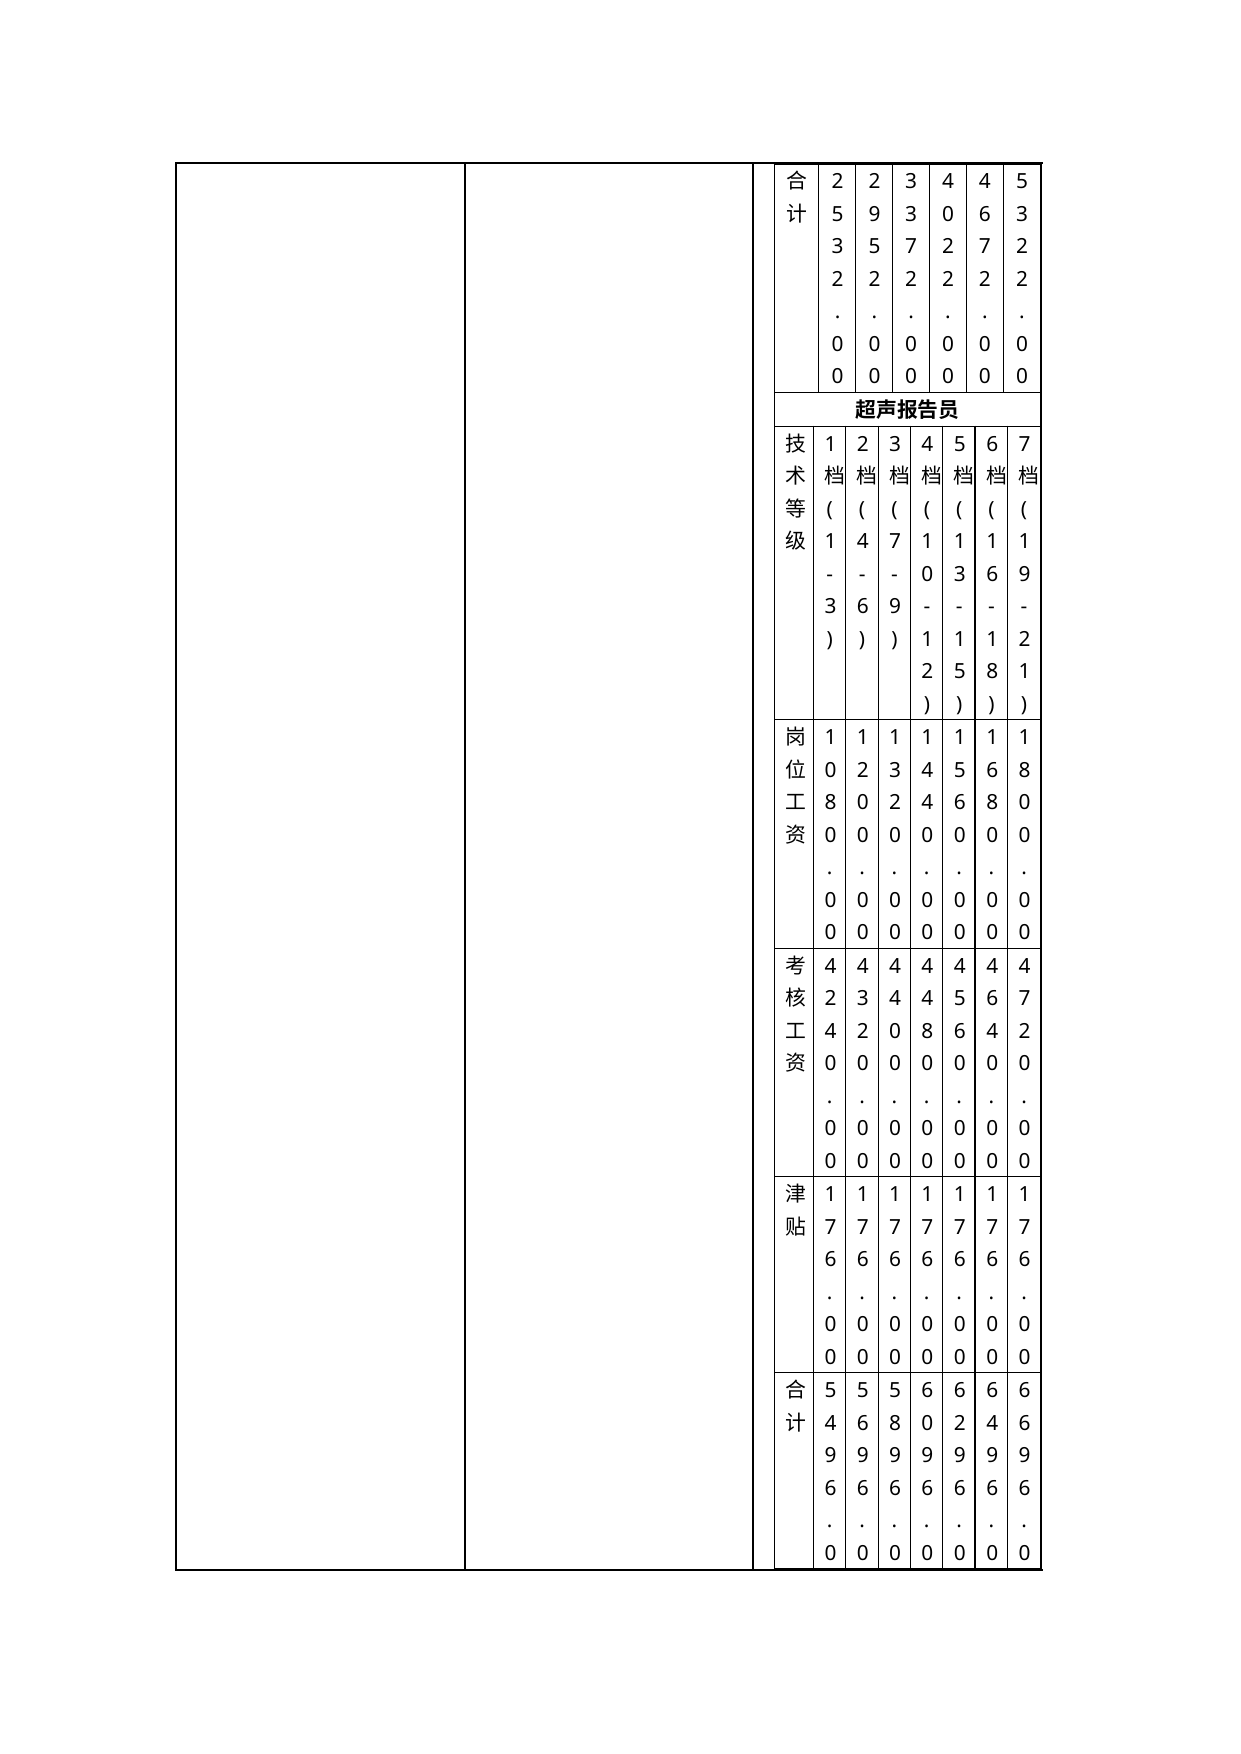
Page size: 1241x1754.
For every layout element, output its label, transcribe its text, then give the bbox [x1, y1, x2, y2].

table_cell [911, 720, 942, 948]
table_cell 1 [177, 164, 464, 1569]
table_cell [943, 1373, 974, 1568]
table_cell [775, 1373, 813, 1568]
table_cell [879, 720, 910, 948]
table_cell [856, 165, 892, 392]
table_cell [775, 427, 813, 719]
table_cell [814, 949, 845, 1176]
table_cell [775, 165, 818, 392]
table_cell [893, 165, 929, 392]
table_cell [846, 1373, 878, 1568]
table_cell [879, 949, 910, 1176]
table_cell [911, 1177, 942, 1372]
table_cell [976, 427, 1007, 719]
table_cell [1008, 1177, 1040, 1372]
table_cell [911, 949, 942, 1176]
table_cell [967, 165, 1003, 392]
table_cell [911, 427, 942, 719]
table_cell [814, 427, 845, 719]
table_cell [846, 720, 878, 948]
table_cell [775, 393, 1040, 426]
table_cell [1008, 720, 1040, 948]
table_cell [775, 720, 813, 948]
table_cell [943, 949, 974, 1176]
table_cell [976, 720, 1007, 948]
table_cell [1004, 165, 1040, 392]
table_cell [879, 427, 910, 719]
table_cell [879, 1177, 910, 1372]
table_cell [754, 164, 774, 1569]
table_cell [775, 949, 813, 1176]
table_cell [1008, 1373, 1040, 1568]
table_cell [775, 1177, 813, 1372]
table_cell [466, 164, 752, 1569]
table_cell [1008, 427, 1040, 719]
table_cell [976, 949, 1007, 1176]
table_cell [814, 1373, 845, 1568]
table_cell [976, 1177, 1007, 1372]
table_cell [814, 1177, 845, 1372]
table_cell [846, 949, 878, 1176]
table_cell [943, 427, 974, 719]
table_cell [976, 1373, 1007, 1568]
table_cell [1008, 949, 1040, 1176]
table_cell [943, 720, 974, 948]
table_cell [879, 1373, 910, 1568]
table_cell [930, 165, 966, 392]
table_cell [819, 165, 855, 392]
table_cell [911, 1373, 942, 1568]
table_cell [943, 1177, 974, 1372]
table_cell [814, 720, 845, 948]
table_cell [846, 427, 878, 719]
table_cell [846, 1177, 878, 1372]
